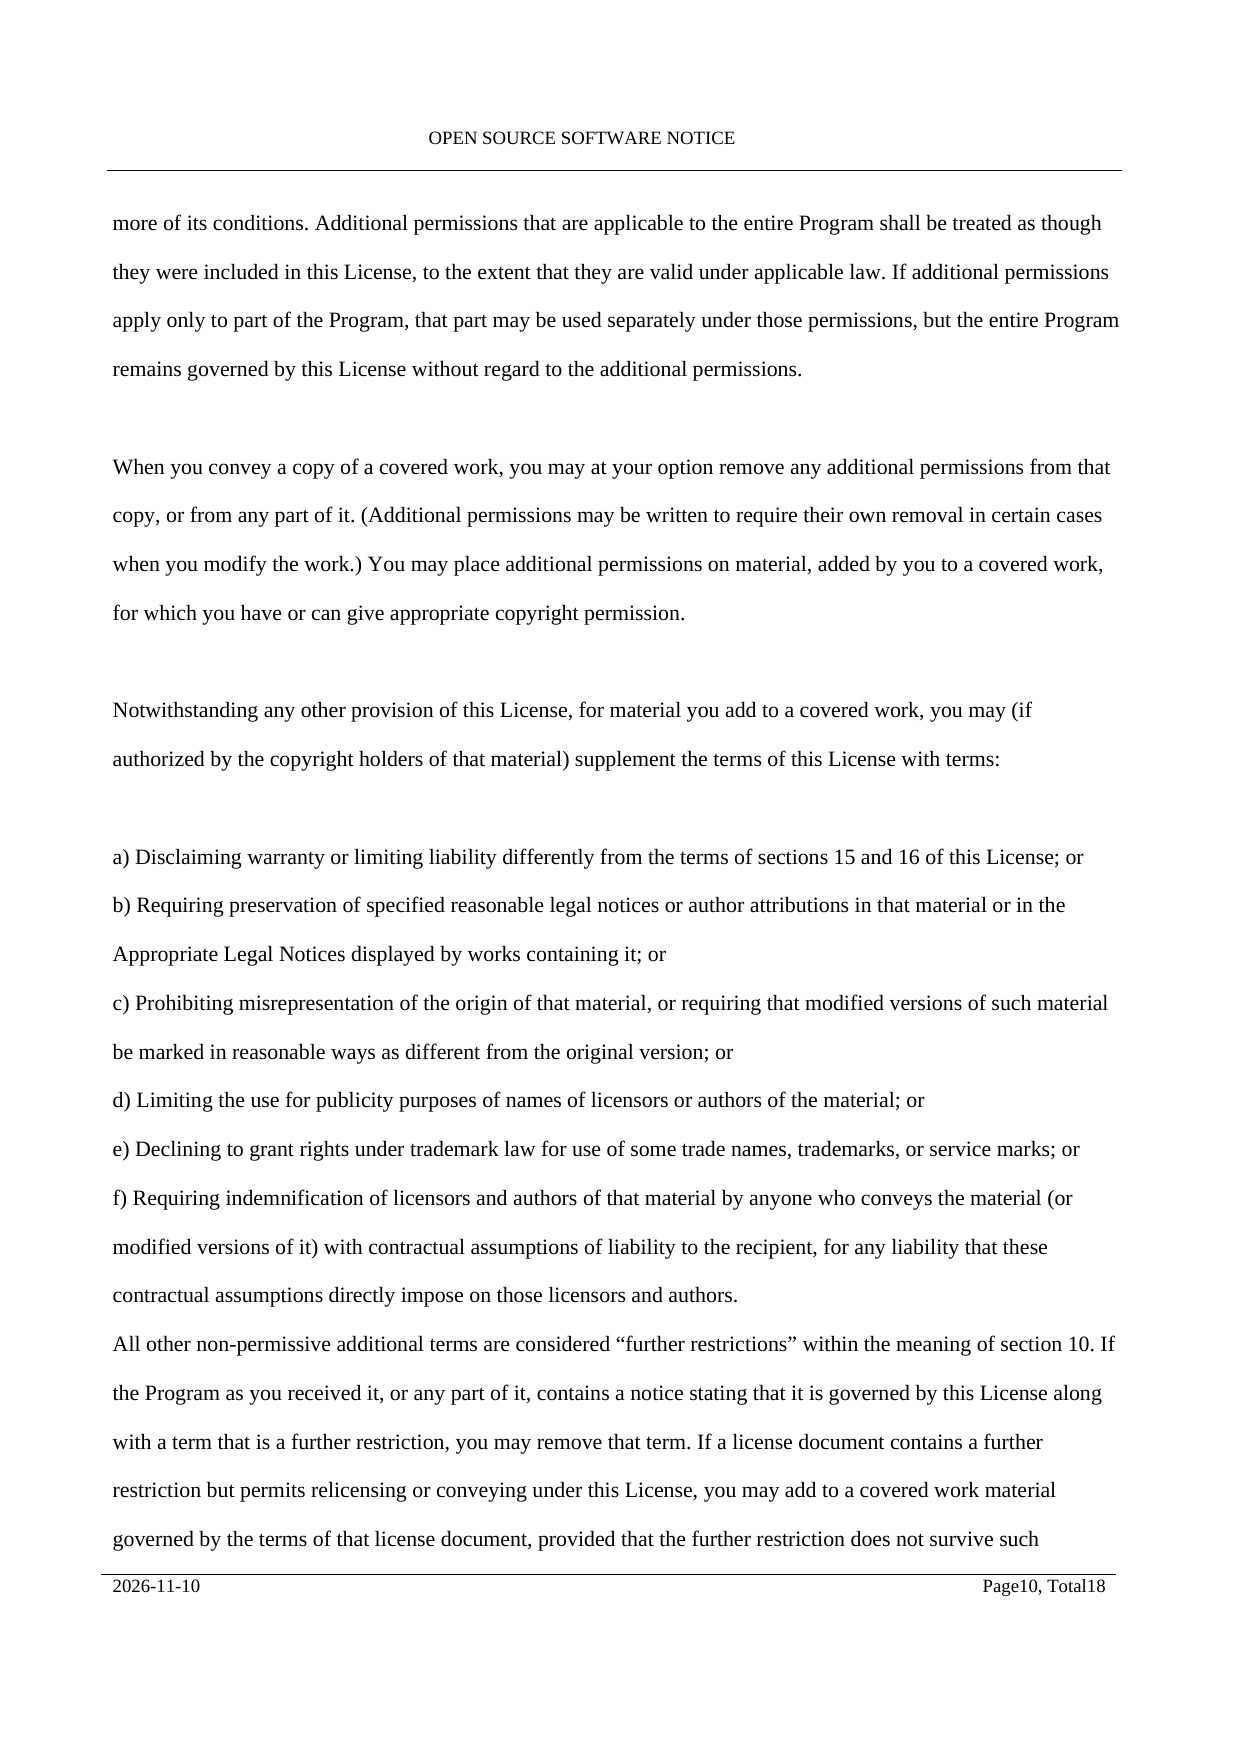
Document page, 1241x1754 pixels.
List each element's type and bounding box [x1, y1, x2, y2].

text [112, 206, 1128, 1555]
